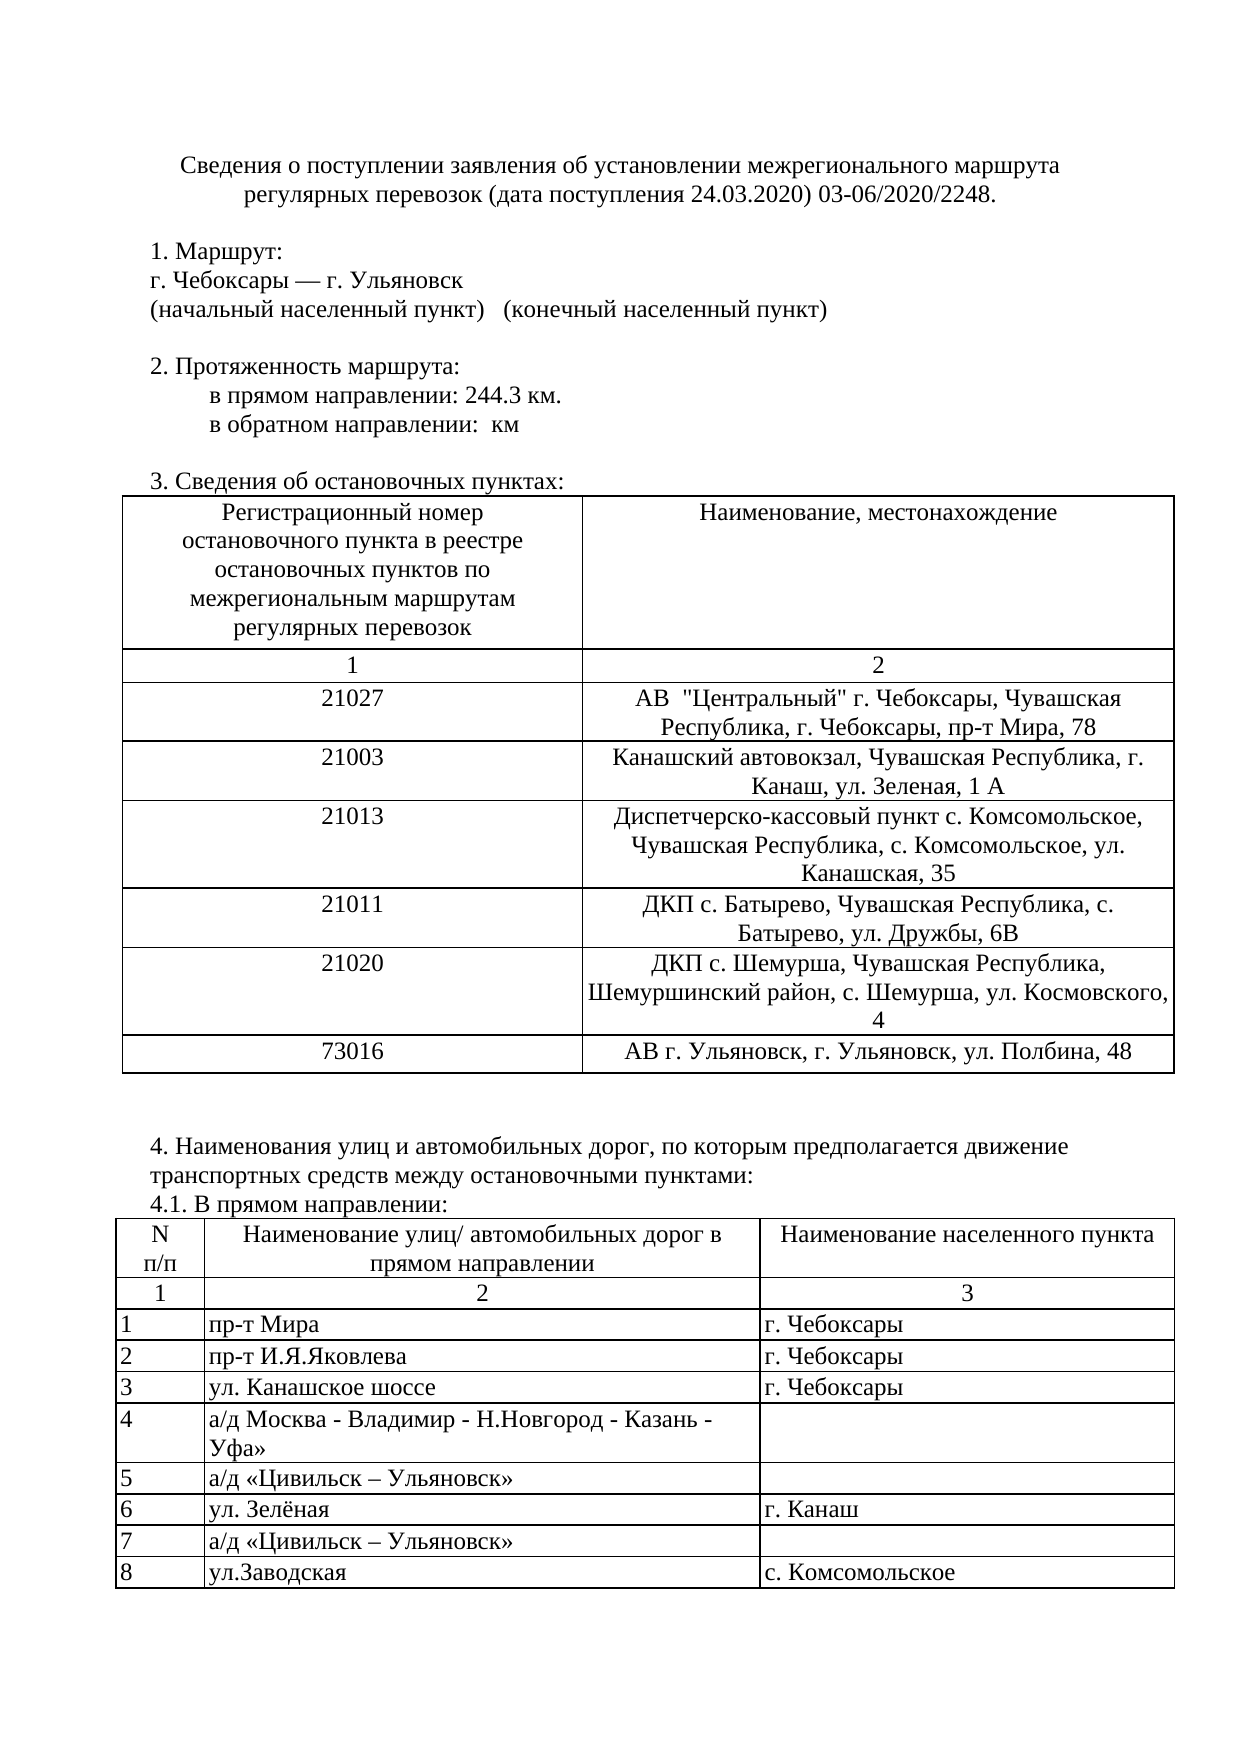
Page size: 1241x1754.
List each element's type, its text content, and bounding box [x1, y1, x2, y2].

table_cell 1 [117, 1278, 204, 1308]
table_header N п/п [117, 1219, 204, 1276]
table_cell 5 [117, 1463, 204, 1493]
table_cell ДКП с. Батырево, Чувашская Республика, с. Батырево, ул. Дружбы, 6В [583, 889, 1173, 946]
text 1. Маршрут: [150, 236, 1090, 265]
table_cell г. Чебоксары [761, 1310, 1174, 1339]
text в прямом направлении: 244.3 км. [150, 380, 1090, 409]
table_cell 8 [117, 1557, 204, 1587]
table_cell [761, 1463, 1174, 1493]
text (начальный населенный пункт) (конечный населенный пункт) [150, 294, 1090, 322]
text г. Чебоксары — г. Ульяновск [150, 265, 1090, 294]
table_cell г. Чебоксары [761, 1372, 1174, 1402]
table_cell 2 [117, 1341, 204, 1371]
table_cell ДКП с. Шемурша, Чувашская Республика, Шемуршинский район, с. Шемурша, ул. Космовского, 4 [583, 948, 1173, 1034]
table_cell ул.Заводская [205, 1557, 759, 1587]
table_cell АВ г. Ульяновск, г. Ульяновск, ул. Полбина, 48 [583, 1036, 1173, 1072]
table_cell 3 [117, 1372, 204, 1402]
table_header Наименование населенного пункта [761, 1219, 1174, 1276]
table_cell АВ "Центральный" г. Чебоксары, Чувашская Республика, г. Чебоксары, пр-т Мира, 78 [583, 683, 1173, 740]
table_cell 21003 [123, 742, 582, 799]
table_cell а/д Москва - Владимир - Н.Новгород - Казань - Уфа» [205, 1404, 759, 1461]
table_cell 1 [123, 650, 582, 681]
table_cell а/д «Цивильск – Ульяновск» [205, 1463, 759, 1493]
table_cell 21020 [123, 948, 582, 1034]
table_cell 73016 [123, 1036, 582, 1072]
table_cell 3 [761, 1278, 1174, 1308]
table_cell 2 [205, 1278, 759, 1308]
table_cell [761, 1404, 1174, 1461]
text в обратном направлении: км [150, 409, 1090, 437]
table_cell а/д «Цивильск – Ульяновск» [205, 1526, 759, 1556]
table_cell 4 [117, 1404, 204, 1461]
table_cell [761, 1526, 1174, 1556]
table_cell ул. Зелёная [205, 1495, 759, 1524]
table_cell с. Комсомольское [761, 1557, 1174, 1587]
table_cell ул. Канашское шоссе [205, 1372, 759, 1402]
table_cell 1 [117, 1310, 204, 1339]
table_cell 6 [117, 1495, 204, 1524]
table_cell Диспетчерско-кассовый пункт с. Комсомольское, Чувашская Республика, с. Комсомольское, ул. Канашская, 35 [583, 801, 1173, 887]
table_cell 21011 [123, 889, 582, 946]
table_cell 21027 [123, 683, 582, 740]
text 3. Сведения об остановочных пунктах: [150, 466, 1090, 495]
table_cell г. Канаш [761, 1495, 1174, 1524]
table_cell 21013 [123, 801, 582, 887]
table_header Наименование улиц/ автомобильных дорог в прямом направлении [205, 1219, 759, 1276]
table_cell 7 [117, 1526, 204, 1556]
text 4. Наименования улиц и автомобильных дорог, по которым предполагается движение транспортных средств между остановочными пунктами: [150, 1131, 1090, 1189]
text 4.1. В прямом направлении: [150, 1189, 1090, 1217]
table_cell г. Чебоксары [761, 1341, 1174, 1371]
table_cell пр-т И.Я.Яковлева [205, 1341, 759, 1371]
text Сведения о поступлении заявления об установлении межрегионального маршрута регулярных перевозок (дата поступления 24.03.2020) 03-06/2020/2248. [150, 150, 1090, 207]
table_cell 2 [583, 650, 1173, 681]
text 2. Протяженность маршрута: [150, 351, 1090, 380]
table_header Наименование, местонахождение [583, 497, 1173, 648]
table_cell пр-т Мира [205, 1310, 759, 1339]
table_cell Канашский автовокзал, Чувашская Республика, г. Канаш, ул. Зеленая, 1 А [583, 742, 1173, 799]
table_header Регистрационный номер остановочного пункта в реестре остановочных пунктов по межрегиональным маршрутам регулярных перевозок [123, 497, 582, 648]
